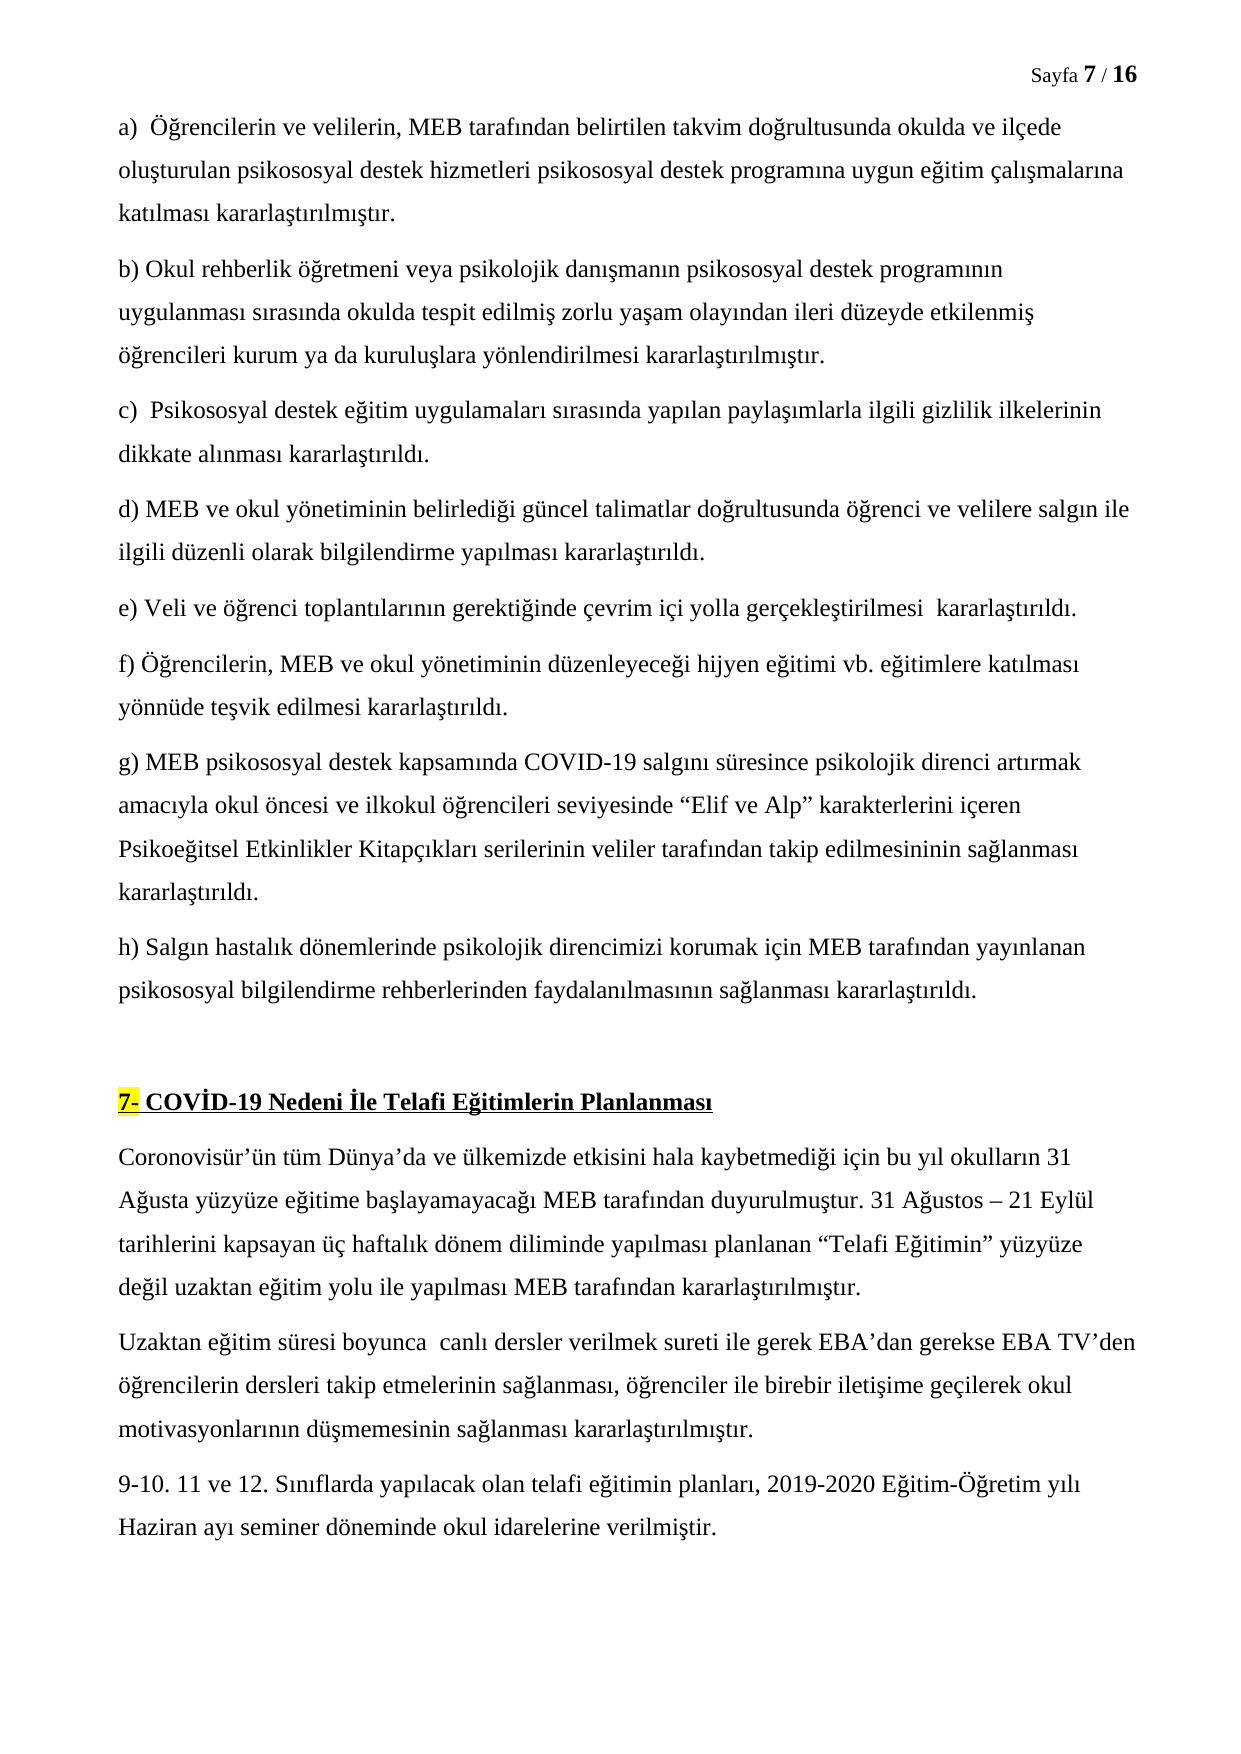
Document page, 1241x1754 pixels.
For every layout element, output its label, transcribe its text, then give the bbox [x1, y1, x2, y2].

text f) Öğrencilerin, MEB ve okul yönetiminin düzenleyeceği hijyen eğitimi vb. eğitimlere katılması yönnüde teşvik edilmesi kararlaştırıldı. [118, 649, 1137, 721]
text Uzaktan eğitim süresi boyunca canlı dersler verilmek sureti ile gerek EBA’dan gerekse EBA TV’den öğrencilerin dersleri takip etmelerinin sağlanması, öğrenciler ile birebir iletişime geçilerek okul motivasyonlarının düşmemesinin sağlanması kararlaştırılmıştır. [118, 1327, 1137, 1442]
text Coronovisür’ün tüm Dünya’da ve ülkemizde etkisini hala kaybetmediği için bu yıl okulların 31 Ağusta yüzyüze eğitime başlayamayacağı MEB tarafından duyurulmuştur. 31 Ağustos – 21 Eylül tarihlerini kapsayan üç haftalık dönem diliminde yapılması planlanan “Telafi Eğitimin” yüzyüze değil uzaktan eğitim yolu ile yapılması MEB tarafından kararlaştırılmıştır. [118, 1142, 1137, 1301]
text b) Okul rehberlik öğretmeni veya psikolojik danışmanın psikososyal destek programının uygulanması sırasında okulda tespit edilmiş zorlu yaşam olayından ileri düzeyde etkilenmiş öğrencileri kurum ya da kuruluşlara yönlendirilmesi kararlaştırılmıştır. [118, 254, 1137, 369]
text c) Psikososyal destek eğitim uygulamaları sırasında yapılan paylaşımlarla ilgili gizlilik ilkelerinin dikkate alınması kararlaştırıldı. [118, 396, 1137, 467]
text 7- COVİD-19 Nedeni İle Telafi Eğitimlerin Planlanması [139, 1087, 1137, 1116]
text d) MEB ve okul yönetiminin belirlediği güncel talimatlar doğrultusunda öğrenci ve velilere salgın ile ilgili düzenli olarak bilgilendirme yapılması kararlaştırıldı. [118, 494, 1137, 566]
text g) MEB psikososyal destek kapsamında COVID-19 salgını süresince psikolojik direnci artırmak amacıyla okul öncesi ve ilkokul öğrencileri seviyesinde “Elif ve Alp” karakterlerini içeren Psikoeğitsel Etkinlikler Kitapçıkları serilerinin veliler tarafından takip edilmesininin sağlanması kararlaştırıldı. [118, 747, 1137, 906]
text 9-10. 11 ve 12. Sınıflarda yapılacak olan telafi eğitimin planları, 2019-2020 Eğitim-Öğretim yılı Haziran ayı seminer döneminde okul idarelerine verilmiştir. [118, 1469, 1137, 1541]
text h) Salgın hastalık dönemlerinde psikolojik direncimizi korumak için MEB tarafından yayınlanan psikososyal bilgilendirme rehberlerinden faydalanılmasının sağlanması kararlaştırıldı. [118, 932, 1137, 1004]
text e) Veli ve öğrenci toplantılarının gerektiğinde çevrim içi yolla gerçekleştirilmesi kararlaştırıldı. [118, 593, 1137, 622]
text a) Öğrencilerin ve velilerin, MEB tarafından belirtilen takvim doğrultusunda okulda ve ilçede oluşturulan psikososyal destek hizmetleri psikososyal destek programına uygun eğitim çalışmalarına katılması kararlaştırılmıştır. [118, 112, 1137, 227]
